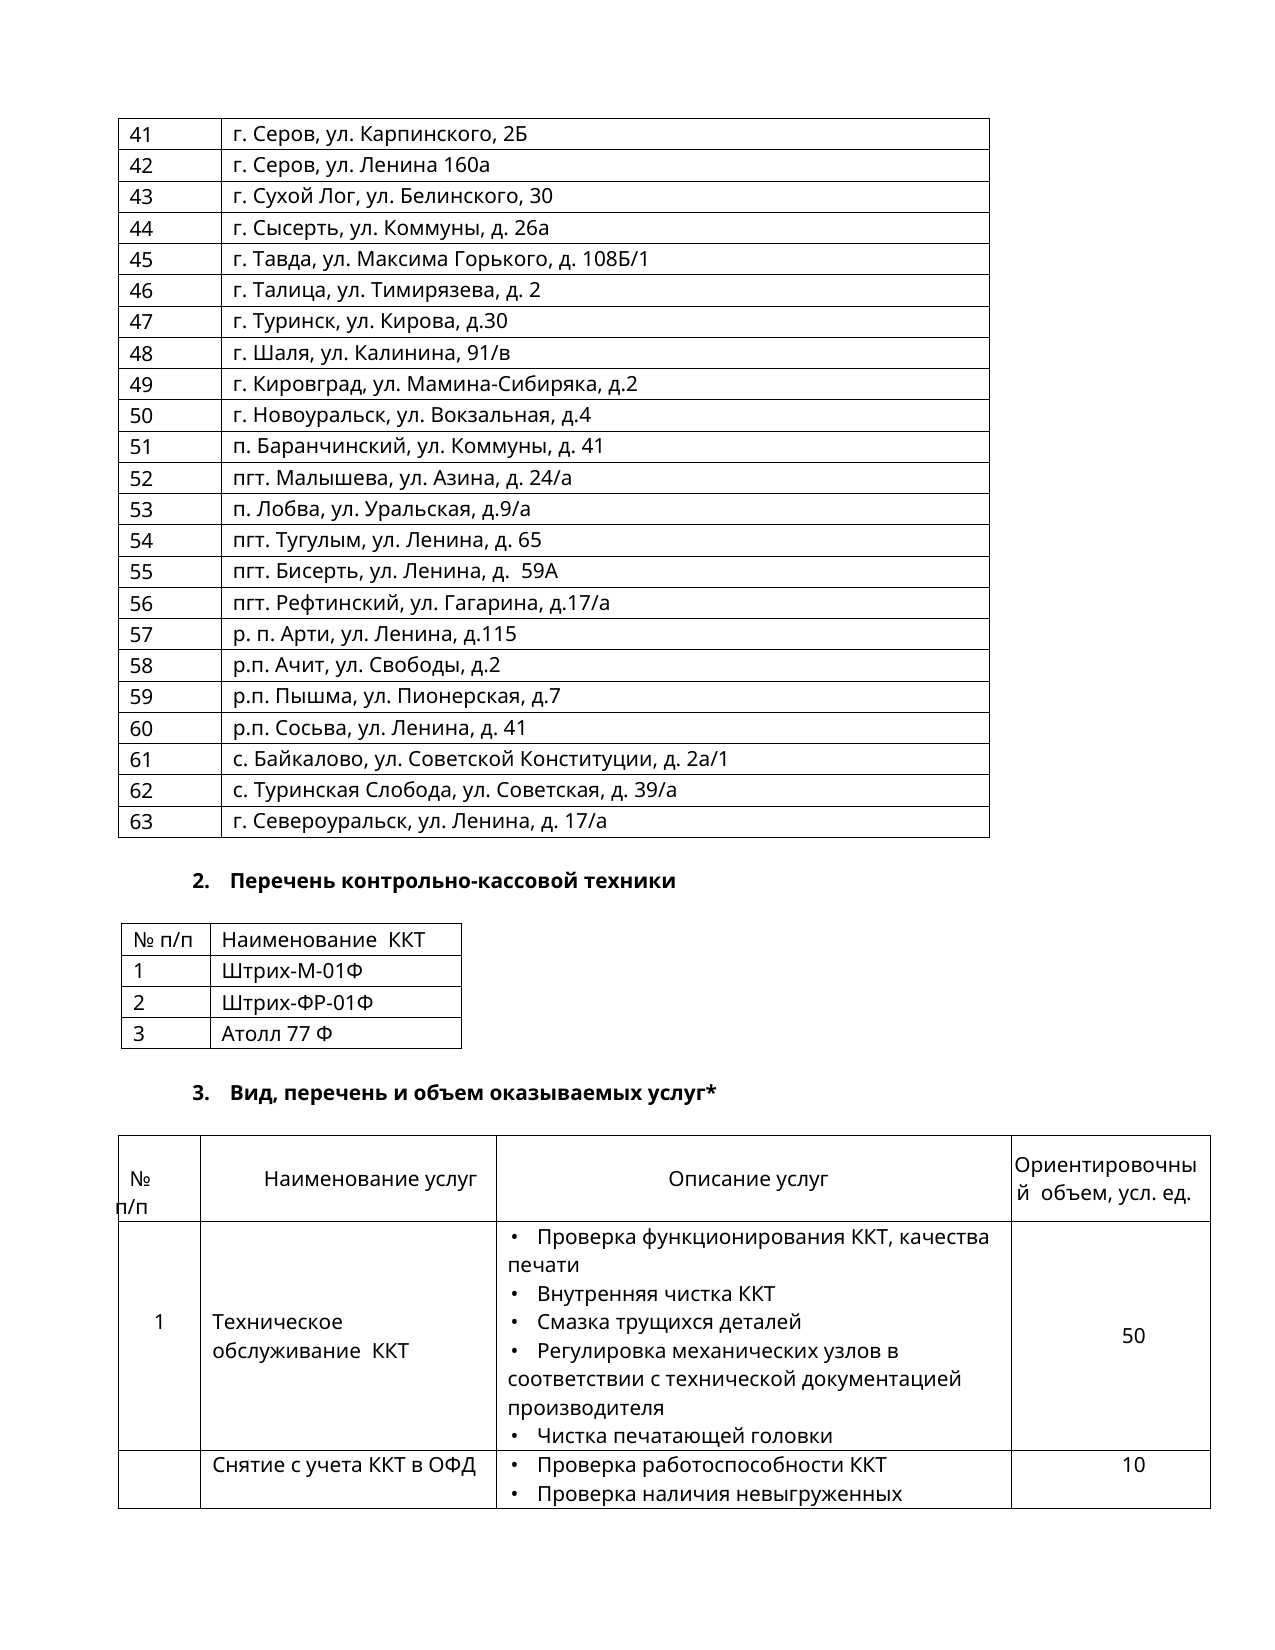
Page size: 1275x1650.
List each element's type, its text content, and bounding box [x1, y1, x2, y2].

table_cell пгт. Рефтинский, ул. Гагарина, д.17/а [222, 588, 989, 618]
table_cell 53 [119, 494, 221, 524]
table_cell 63 [119, 807, 221, 837]
table_cell г. Туринск, ул. Кирова, д.30 [222, 307, 989, 337]
table_cell 56 [119, 588, 221, 618]
table_cell р.п. Сосьва, ул. Ленина, д. 41 [222, 713, 989, 743]
table_cell г. Североуральск, ул. Ленина, д. 17/а [222, 807, 989, 837]
table_cell р.п. Ачит, ул. Свободы, д.2 [222, 650, 989, 681]
table_cell пгт. Бисерть, ул. Ленина, д. 59А [222, 557, 989, 587]
table_header Описание услуг [497, 1136, 1011, 1221]
table_cell п. Баранчинский, ул. Коммуны, д. 41 [222, 432, 989, 462]
table_cell 42 [119, 150, 221, 181]
table_cell 10 [1012, 1451, 1210, 1507]
table_cell г. Новоуральск, ул. Вокзальная, д.4 [222, 400, 989, 431]
table_cell Атолл 77 Ф [211, 1018, 461, 1048]
table_cell 41 [119, 119, 221, 149]
table_cell 59 [119, 682, 221, 712]
list Перечень контрольно-кассовой техники [192, 866, 1186, 895]
table_cell 44 [119, 213, 221, 243]
table_cell пгт. Тугулым, ул. Ленина, д. 65 [222, 525, 989, 556]
table_cell • Проверка функционирования ККТ, качества печати • Внутренняя чистка ККТ • Смазка трущихся деталей • Регулировка механических узлов в соответствии с технической документацией производителя • Чистка печатающей головки [497, 1222, 1011, 1449]
table_cell г. Талица, ул. Тимирязева, д. 2 [222, 275, 989, 306]
table_cell р. п. Арти, ул. Ленина, д.115 [222, 619, 989, 649]
table_header № п/п [119, 1136, 200, 1221]
table_cell п. Лобва, ул. Уральская, д.9/а [222, 494, 989, 524]
table_cell 50 [1012, 1222, 1210, 1449]
table_cell с. Туринская Слобода, ул. Советская, д. 39/а [222, 775, 989, 806]
table_cell 57 [119, 619, 221, 649]
table_cell с. Байкалово, ул. Советской Конституции, д. 2а/1 [222, 744, 989, 774]
table_cell г. Сухой Лог, ул. Белинского, 30 [222, 182, 989, 212]
table_cell 2 [119, 1451, 200, 1507]
table_cell 1 [122, 956, 210, 986]
table_header Наименование услуг [201, 1136, 496, 1221]
table_cell 58 [119, 650, 221, 681]
table_cell 60 [119, 713, 221, 743]
table_header Наименование ККТ [211, 924, 461, 954]
table_cell г. Серов, ул. Карпинского, 2Б [222, 119, 989, 149]
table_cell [497, 1451, 1011, 1507]
table_cell г. Серов, ул. Ленина 160а [222, 150, 989, 181]
table_cell Штрих-ФР-01Ф [211, 987, 461, 1017]
table_cell г. Кировград, ул. Мамина-Сибиряка, д.2 [222, 369, 989, 399]
table_cell Штрих-М-01Ф [211, 956, 461, 986]
table_cell 43 [119, 182, 221, 212]
table_cell 62 [119, 775, 221, 806]
table_cell 50 [119, 400, 221, 431]
table_cell г. Тавда, ул. Максима Горького, д. 108Б/1 [222, 244, 989, 274]
table_cell 52 [119, 463, 221, 493]
table_cell 61 [119, 744, 221, 774]
table_cell 49 [119, 369, 221, 399]
table_cell 3 [122, 1018, 210, 1048]
table_cell 48 [119, 338, 221, 368]
table_cell 1 [119, 1222, 200, 1449]
table_cell г. Шаля, ул. Калинина, 91/в [222, 338, 989, 368]
table_cell 47 [119, 307, 221, 337]
table_cell 51 [119, 432, 221, 462]
table_header Ориентировочный объем, усл. ед. [1012, 1136, 1210, 1221]
table_cell 45 [119, 244, 221, 274]
table_cell Техническое обслуживание ККТ [201, 1222, 496, 1449]
table_cell 55 [119, 557, 221, 587]
table_cell 2 [122, 987, 210, 1017]
list Вид, перечень и объем оказываемых услуг* [192, 1078, 1186, 1106]
table_header № п/п [122, 924, 210, 954]
table_cell р.п. Пышма, ул. Пионерская, д.7 [222, 682, 989, 712]
table_cell пгт. Малышева, ул. Азина, д. 24/а [222, 463, 989, 493]
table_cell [201, 1451, 496, 1507]
table_cell 54 [119, 525, 221, 556]
table_cell г. Сысерть, ул. Коммуны, д. 26а [222, 213, 989, 243]
table_cell 46 [119, 275, 221, 306]
